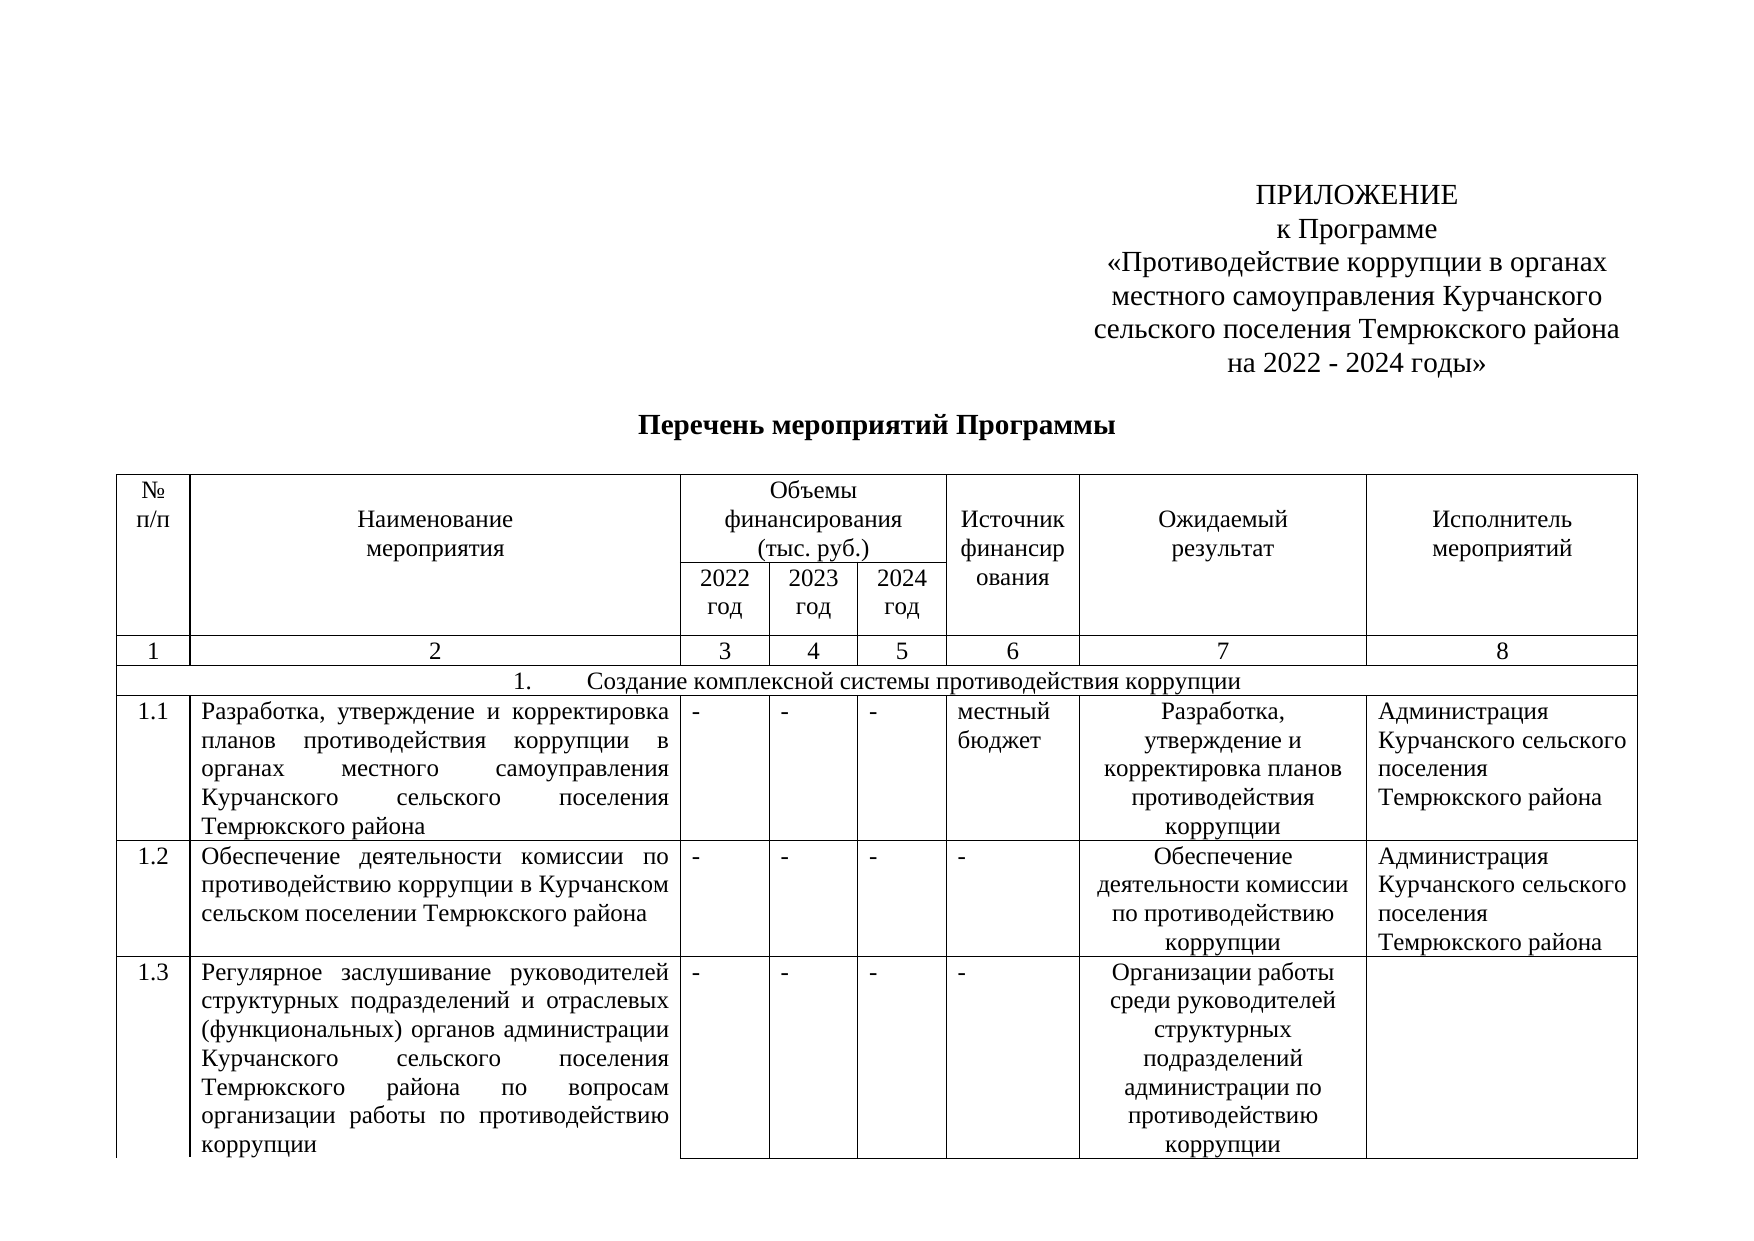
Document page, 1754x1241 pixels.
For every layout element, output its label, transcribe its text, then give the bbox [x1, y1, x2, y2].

table_cell 5 [858, 636, 946, 665]
table_cell 4 [770, 636, 857, 665]
table_cell 2022 год [681, 563, 769, 635]
table_header Ожидаемый результат [1080, 475, 1366, 635]
table_cell - [770, 696, 857, 840]
table_cell Разработка, утверждение и корректировка планов противодействия коррупции [1080, 696, 1366, 840]
table_cell Обеспечение деятельности комиссии по противодействию коррупции в Курчанском сельском поселении Темрюкского района [191, 841, 680, 956]
table_cell 1.3 [117, 957, 190, 1158]
table_cell местный бюджет [947, 696, 1079, 840]
table_cell [1367, 957, 1637, 1158]
table_cell - [947, 841, 1079, 956]
text Перечень мероприятий Программы [118, 407, 1636, 441]
table_cell - [858, 696, 946, 840]
table_cell 2 [191, 636, 680, 665]
table_cell Администрация Курчанского сельского поселения Темрюкского района [1367, 696, 1637, 840]
table_cell - [947, 957, 1079, 1158]
table_header Исполнитель мероприятий [1367, 475, 1637, 635]
table_cell 1.1 [117, 696, 189, 840]
table_cell 1 [117, 636, 189, 665]
table_cell 2023 год [770, 563, 857, 635]
text к Программе [1078, 211, 1636, 244]
table_cell - [681, 957, 769, 1158]
table_cell - [681, 696, 769, 840]
table_header Источник финансирования [947, 475, 1079, 635]
table_cell - [858, 841, 946, 956]
table_cell - [681, 841, 769, 956]
table_cell 8 [1367, 636, 1637, 665]
text ПРИЛОЖЕНИЕ [1078, 177, 1636, 211]
table_header Наименование мероприятия [191, 475, 680, 635]
table_cell Разработка, утверждение и корректировка планов противодействия коррупции в органах местного самоуправления Курчанского сельского поселения Темрюкского района [191, 696, 680, 840]
table_cell - [770, 957, 857, 1158]
table_cell 1.2 [117, 841, 189, 956]
table_cell 3 [681, 636, 769, 665]
table_header Объемы финансирования (тыс. руб.) [681, 475, 946, 562]
table_cell Организации работы среди руководителей структурных подразделений администрации по противодействию коррупции [1080, 957, 1366, 1158]
table_cell - [770, 841, 857, 956]
table_cell - [858, 957, 946, 1158]
table_cell 1. Создание комплексной системы противодействия коррупции [117, 666, 1637, 695]
table_header № п/п [117, 475, 189, 635]
table_cell 7 [1080, 636, 1366, 665]
text «Противодействие коррупции в органах местного самоуправления Курчанского сельского поселения Темрюкского района на 2022 - 2024 годы» [1078, 244, 1636, 378]
table_cell Регулярное заслушивание руководителей структурных подразделений и отраслевых (функциональных) органов администрации Курчанского сельского поселения Темрюкского района по вопросам организации работы по противодействию коррупции [190, 957, 680, 1158]
table_cell 6 [947, 636, 1079, 665]
table_cell Администрация Курчанского сельского поселения Темрюкского района [1367, 841, 1637, 956]
table_cell Обеспечение деятельности комиссии по противодействию коррупции [1080, 841, 1366, 956]
table_cell 2024 год [858, 563, 946, 635]
